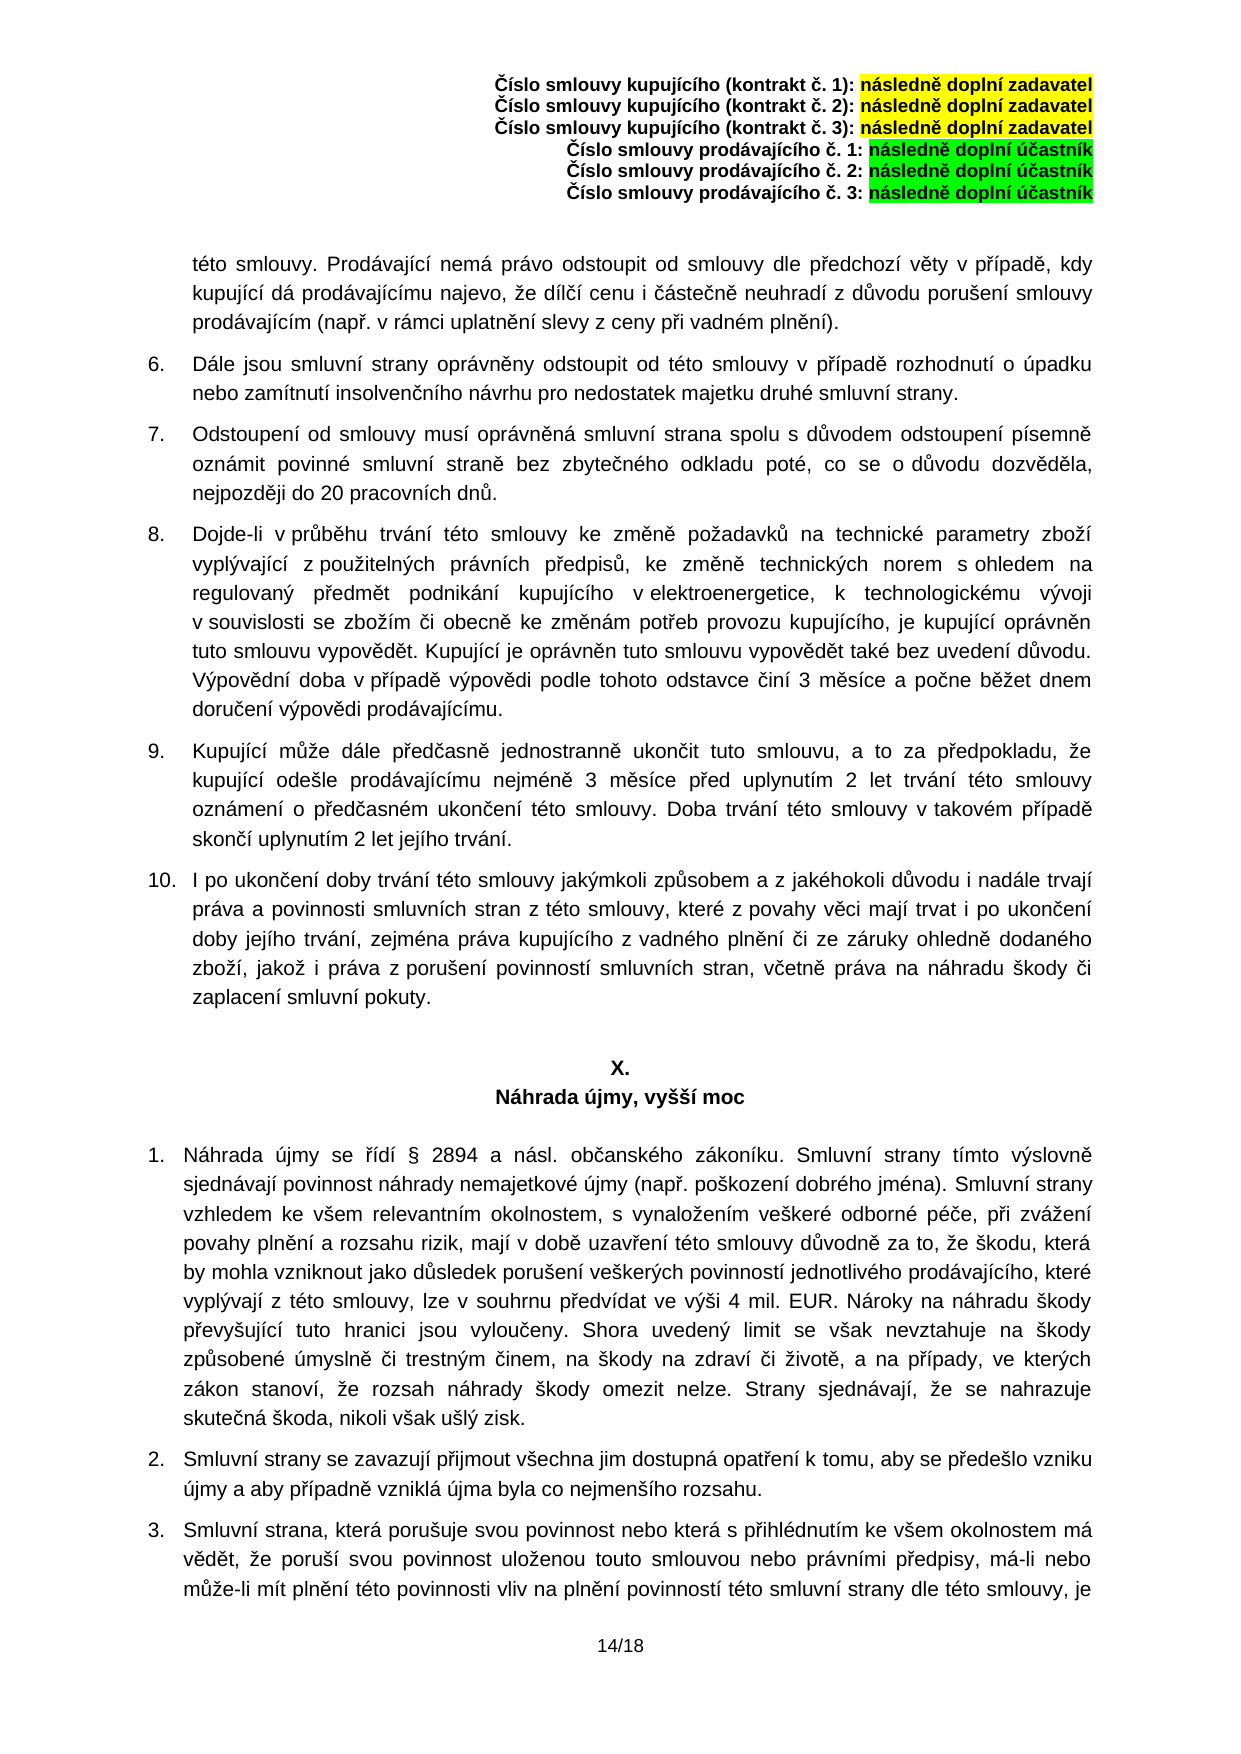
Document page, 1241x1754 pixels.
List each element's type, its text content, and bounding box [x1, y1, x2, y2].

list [148, 1513, 1093, 1600]
list I po ukončení doby trvání této smlouvy jakýmkoli způsobem a z jakéhokoli důvodu i nadále trvají práva a povinnosti smluvních stran z této smlouvy, které z povahy věci mají trvat i po ukončení doby jejího trvání, zejména práva kupujícího z vadného plnění či ze záruky ohledně dodaného zboží, jakož i práva z porušení povinností smluvních stran, včetně práva na náhradu škody či zaplacení smluvní pokuty. [148, 863, 1093, 1009]
list Náhrada újmy se řídí § 2894 a násl. občanského zákoníku. Smluvní strany tímto výslovně sjednávají povinnost náhrady nemajetkové újmy (např. poškození dobrého jména). Smluvní strany vzhledem ke všem relevantním okolnostem, s vynaložením veškeré odborné péče, při zvážení povahy plnění a rozsahu rizik, mají v době uzavření této smlouvy důvodně za to, že škodu, která by mohla vzniknout jako důsledek porušení veškerých povinností jednotlivého prodávajícího, které vyplývají z této smlouvy, lze v souhrnu předvídat ve výši 4 mil. EUR. Nároky na náhradu škody převyšující tuto hranici jsou vyloučeny. Shora uvedený limit se však nevztahuje na škody způsobené úmyslně či trestným činem, na škody na zdraví či životě, a na případy, ve kterých zákon stanoví, že rozsah náhrady škody omezit nelze. Strany sjednávají, že se nahrazuje skutečná škoda, nikoli však ušlý zisk. [148, 1138, 1093, 1429]
list Kupující může dále předčasně jednostranně ukončit tuto smlouvu, a to za předpokladu, že kupující odešle prodávajícímu nejméně 3 měsíce před uplynutím 2 let trvání této smlouvy oznámení o předčasném ukončení této smlouvy. Doba trvání této smlouvy v takovém případě skončí uplynutím 2 let jejího trvání. [148, 734, 1093, 850]
list Smluvní strany se zavazují přijmout všechna jim dostupná opatření k tomu, aby se předešlo vzniku újmy a aby případně vzniklá újma byla co nejmenšího rozsahu. [148, 1442, 1093, 1500]
list Dojde-li v průběhu trvání této smlouvy ke změně požadavků na technické parametry zboží vyplývající z použitelných právních předpisů, ke změně technických norem s ohledem na regulovaný předmět podnikání kupujícího v elektroenergetice, k technologickému vývoji v souvislosti se zbožím či obecně ke změnám potřeb provozu kupujícího, je kupující oprávněn tuto smlouvu vypovědět. Kupující je oprávněn tuto smlouvu vypovědět také bez uvedení důvodu. Výpovědní doba v případě výpovědi podle tohoto odstavce činí 3 měsíce a počne běžet dnem doručení výpovědi prodávajícímu. [148, 517, 1093, 721]
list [148, 246, 1093, 334]
text X. [148, 1050, 1093, 1079]
list Dále jsou smluvní strany oprávněny odstoupit od této smlouvy v případě rozhodnutí o úpadku nebo zamítnutí insolvenčního návrhu pro nedostatek majetku druhé smluvní strany. [148, 346, 1093, 404]
text Náhrada újmy, vyšší moc [148, 1079, 1093, 1109]
list Odstoupení od smlouvy musí oprávněná smluvní strana spolu s důvodem odstoupení písemně oznámit povinné smluvní straně bez zbytečného odkladu poté, co se o důvodu dozvěděla, nejpozději do 20 pracovních dnů. [148, 417, 1093, 504]
